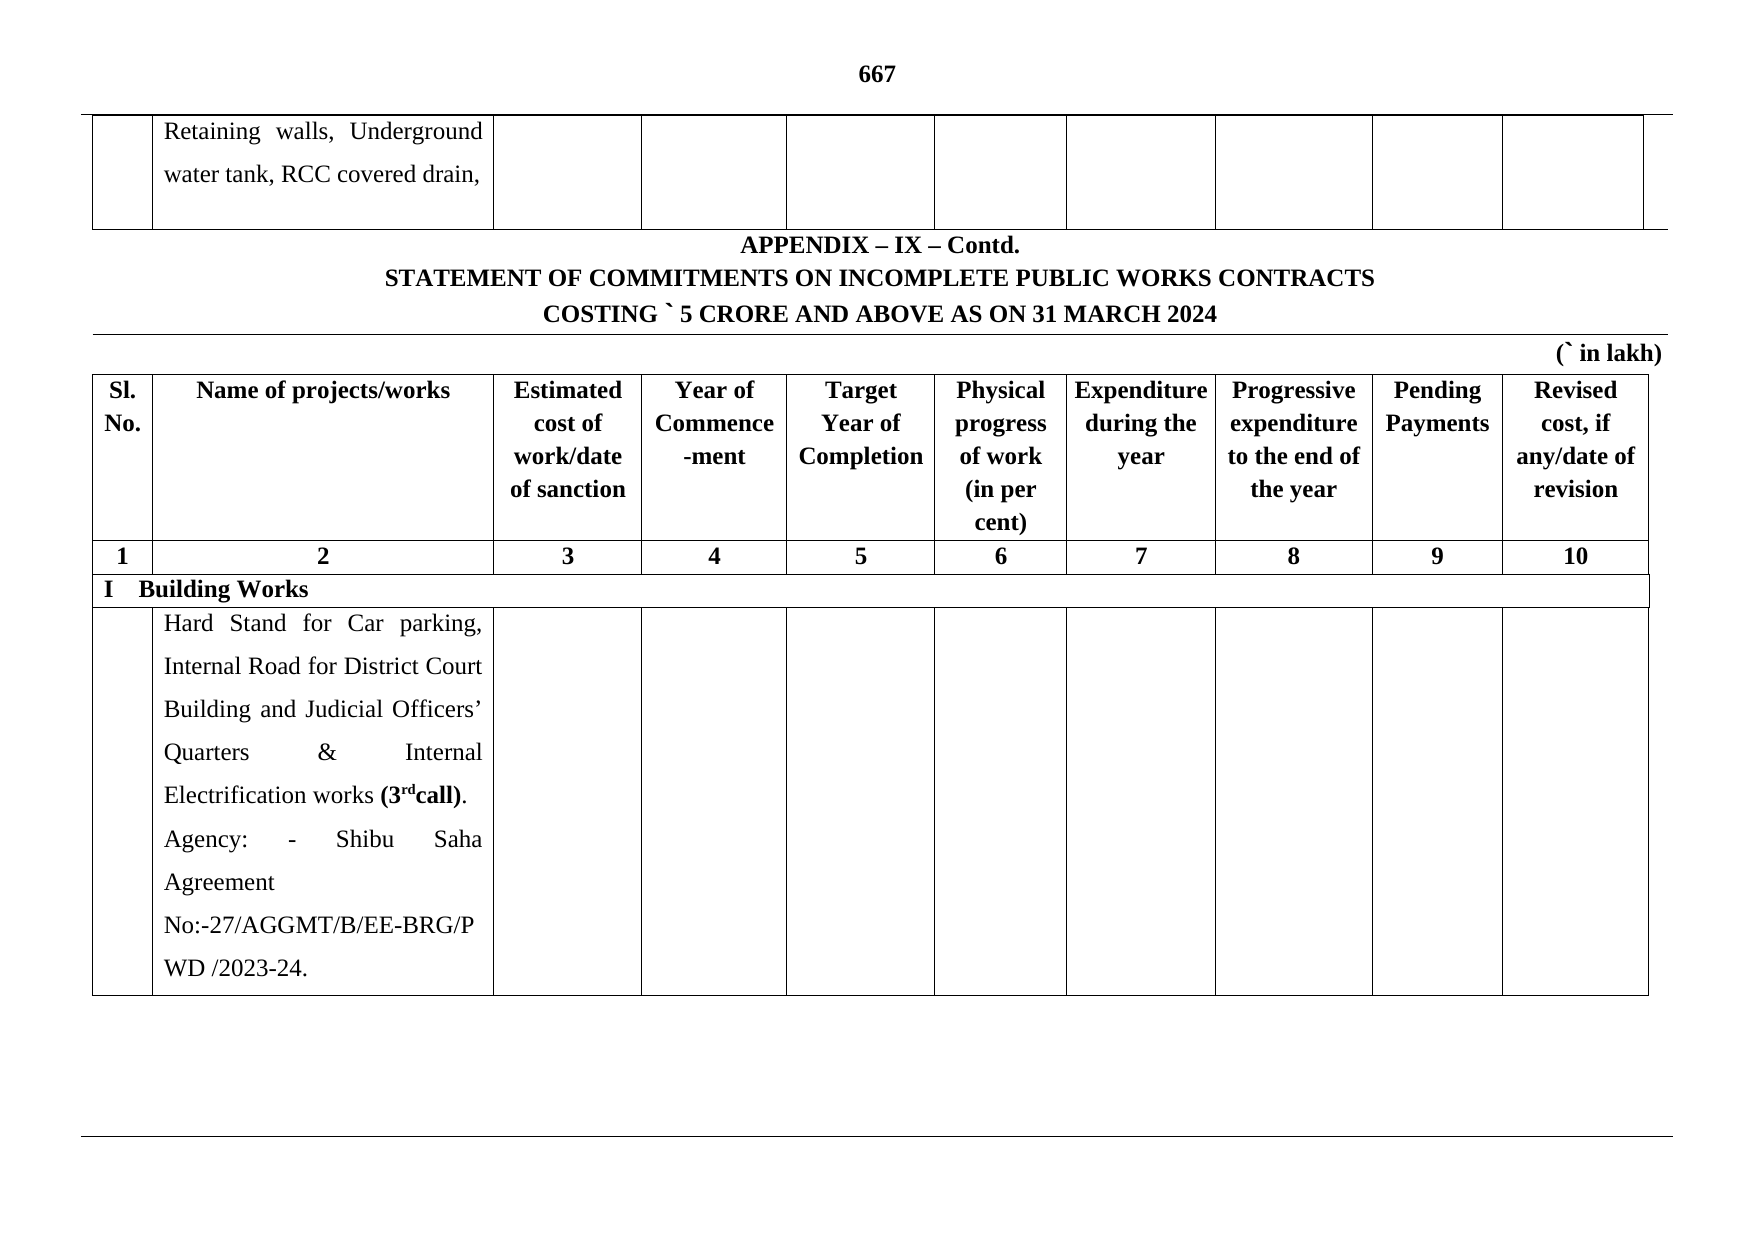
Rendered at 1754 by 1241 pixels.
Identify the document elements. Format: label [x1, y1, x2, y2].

table_cell [81, 115, 1673, 1136]
